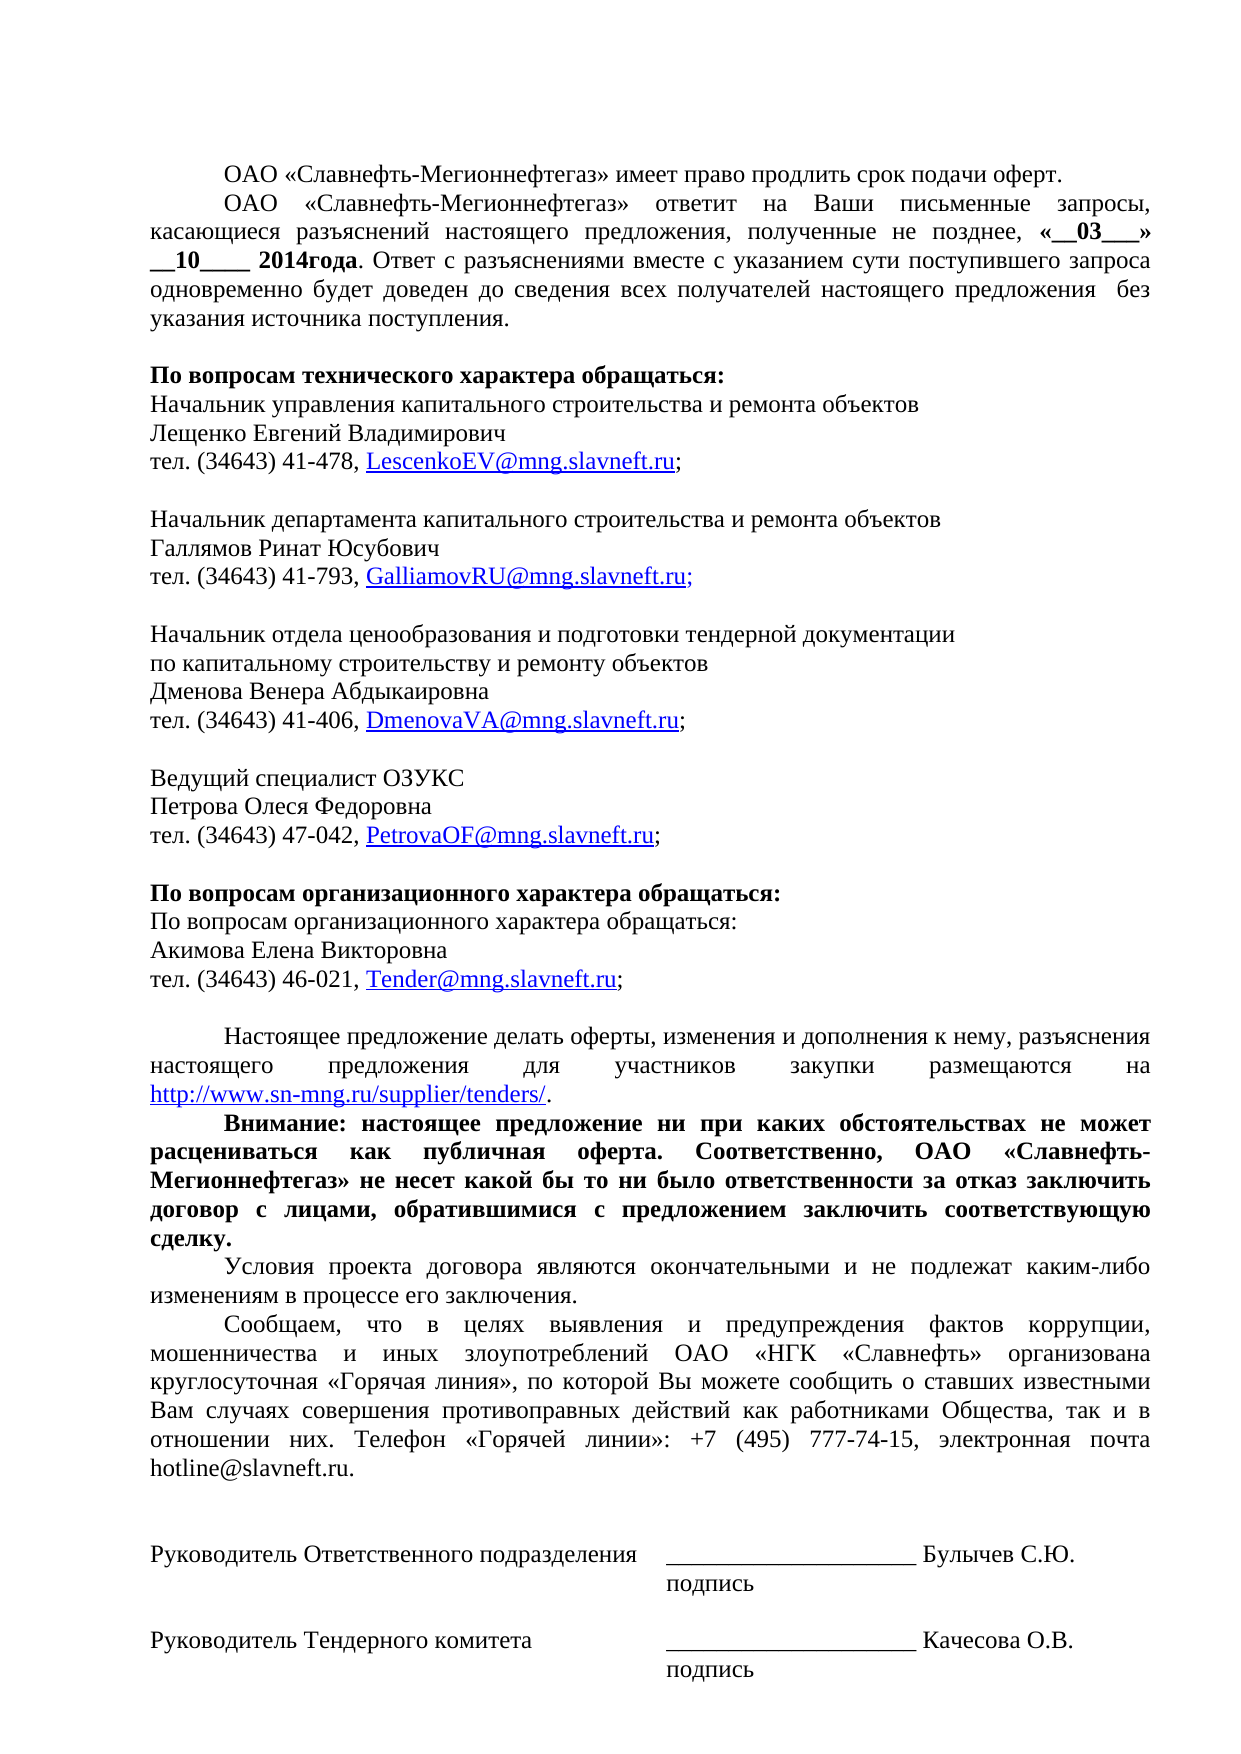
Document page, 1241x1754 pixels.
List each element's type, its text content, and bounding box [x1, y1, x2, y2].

text Руководитель Ответственного подразделения ____________________ Булычев С.Ю. [150, 1539, 1152, 1568]
text По вопросам организационного характера обращаться: [150, 878, 1152, 906]
text тел. (34643) 41-406, DmenovaVA@mng.slavneft.ru; [150, 705, 1152, 734]
text тел. (34643) 41-793, GalliamovRU@mng.slavneft.ru; [150, 561, 1152, 590]
text тел. (34643) 47-042, РetrovaOF@mng.slavneft.ru; [150, 820, 1152, 849]
text Дменова Венера Абдыкаировна [150, 676, 1152, 705]
text ОАО «Славнефть-Мегионнефтегаз» имеет право продлить срок подачи оферт. [150, 159, 1152, 188]
text Внимание: настоящее предложение ни при каких обстоятельствах не может расцениваться как публичная оферта. Соответственно, ОАО «Славнефть-Мегионнефтегаз» не несет какой бы то ни было ответственности за отказ заключить договор с лицами, обратившимися с предложением заключить соответствующую сделку. [150, 1108, 1152, 1251]
text ОАО «Славнефть-Мегионнефтегаз» ответит на Ваши письменные запросы, касающиеся разъяснений настоящего предложения, полученные не позднее, «__03___» __10____ 2014года. Ответ с разъяснениями вместе с указанием сути поступившего запроса одновременно будет доведен до сведения всех получателей настоящего предложения без указания источника поступления. [150, 188, 1152, 331]
text Сообщаем, что в целях выявления и предупреждения фактов коррупции, мошенничества и иных злоупотреблений ОАО «НГК «Славнефть» организована круглосуточная «Горячая линия», по которой Вы можете сообщить о ставших известными Вам случаях совершения противоправных действий как работниками Общества, так и в отношении них. Телефон «Горячей линии»: +7 (495) 777-74-15, электронная почта hotline@slavneft.ru. [150, 1309, 1152, 1481]
text подпись [592, 1654, 1152, 1683]
text подпись [592, 1568, 1152, 1596]
text по капитальному строительству и ремонту объектов [150, 648, 1152, 676]
text Начальник управления капитального строительства и ремонта объектов [150, 389, 1152, 418]
text тел. (34643) 46-021, Tender@mng.slavneft.ru; [150, 964, 1152, 993]
text Условия проекта договора являются окончательными и не подлежат каким-либо изменениям в процессе его заключения. [150, 1251, 1152, 1309]
text По вопросам организационного характера обращаться: [150, 906, 1152, 935]
text По вопросам технического характера обращаться: [150, 360, 1152, 389]
text Ведущий специалист ОЗУКС [150, 763, 1152, 791]
text Настоящее предложение делать оферты, изменения и дополнения к нему, разъяснения настоящего предложения для участников закупки размещаются на http://www.sn-mng.ru/supplier/tenders/. [150, 1021, 1152, 1108]
text Акимова Елена Викторовна [150, 935, 1152, 964]
text Галлямов Ринат Юсубович [150, 533, 1152, 561]
text Лещенко Евгений Владимирович [150, 418, 1152, 446]
text Начальник отдела ценообразования и подготовки тендерной документации [150, 619, 1152, 648]
text Руководитель Тендерного комитета ____________________ Качесова О.В. [150, 1625, 1152, 1654]
text Петрова Олеся Федоровна [150, 791, 1152, 820]
text Начальник департамента капитального строительства и ремонта объектов [150, 504, 1152, 533]
text тел. (34643) 41-478, LescenkoEV@mng.slavneft.ru; [150, 446, 1152, 475]
